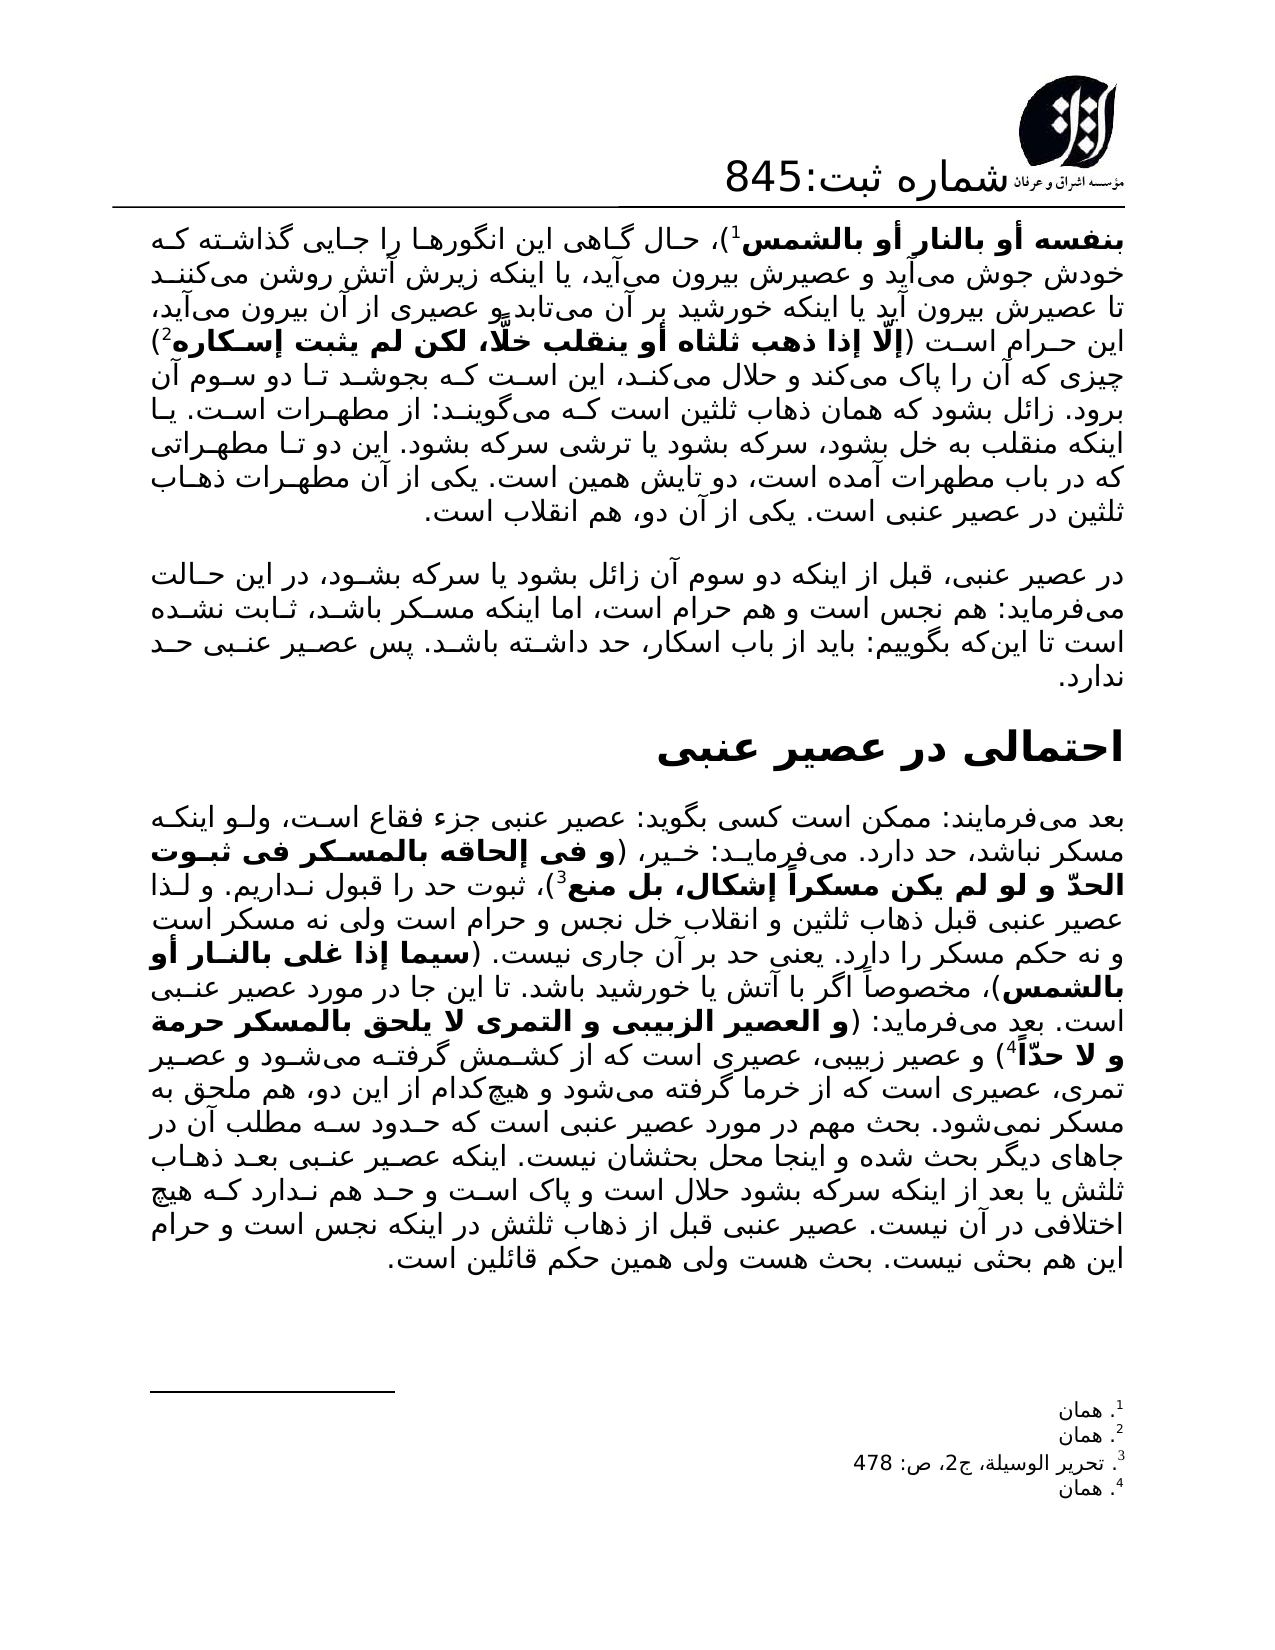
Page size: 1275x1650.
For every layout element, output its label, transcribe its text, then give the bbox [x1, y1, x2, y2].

subtitle احتمالی در عصیر عنبی [150, 722, 1125, 771]
picture [1010, 75, 1125, 192]
text در عصیر عنبی، قبل از اینکه دو سوم آن زائل بشود یا سرکه بشود، در این حالت می‌فرماید: هم نجس است و هم حرام است، اما اینکه مسکر باشد، ثابت نشده است تا این‌که بگوییم: باید از باب اسکار، حد داشته باشد. پس عصیر عنبی حد ندارد. [150, 557, 1125, 693]
text بعد می‌فرمایند: ممکن است کسی بگوید: عصیر عنبی جزء فقاع است، ولو اینکه مسکر نباشد، حد دارد. می‌فرماید: خیر، (و فی إلحاقه بالمسکر فی ثبوت الحدّ و لو لم یکن مسکراً إشکال، بل منع)، ثبوت حد را قبول نداریم. و لذا عصیر عنبی قبل ذهاب ثلثین و انقلاب خل نجس و حرام است ولی نه مسکر است و نه حکم مسکر را دارد. یعنی حد بر آن جاری نیست. (سیما إذا غلی بالنار أو بالشمس)، مخصوصاً اگر با آتش یا خورشید باشد. تا این جا در مورد عصیر عنبی است. بعد می‌فرماید: (و العصیر الزبیبی و التمری لا یلحق بالمسکر حرمة و لا حدّاً) و عصیر زبیبی، عصیری است که از کشمش گرفته می‌شود و عصیر تمری، عصیری است که از خرما گرفته می‌شود و هیچ‌کدام از این دو، هم ملحق به مسکر نمی‌شود. بحث مهم در مورد عصیر عنبی است که حدود سه مطلب آن در جاهای دیگر بحث شده و اینجا محل بحثشان نیست. اینکه عصیر عنبی بعد ذهاب ثلثش یا بعد از اینکه سرکه بشود حلال است و پاک است و حد هم ندارد که هیچ اختلافی در آن نیست. عصیر عنبی قبل از ذهاب ثلثش در اینکه نجس است و حرام این هم بحثی نیست. بحث هست ولی همین حکم قائلین است. [150, 800, 1125, 1276]
